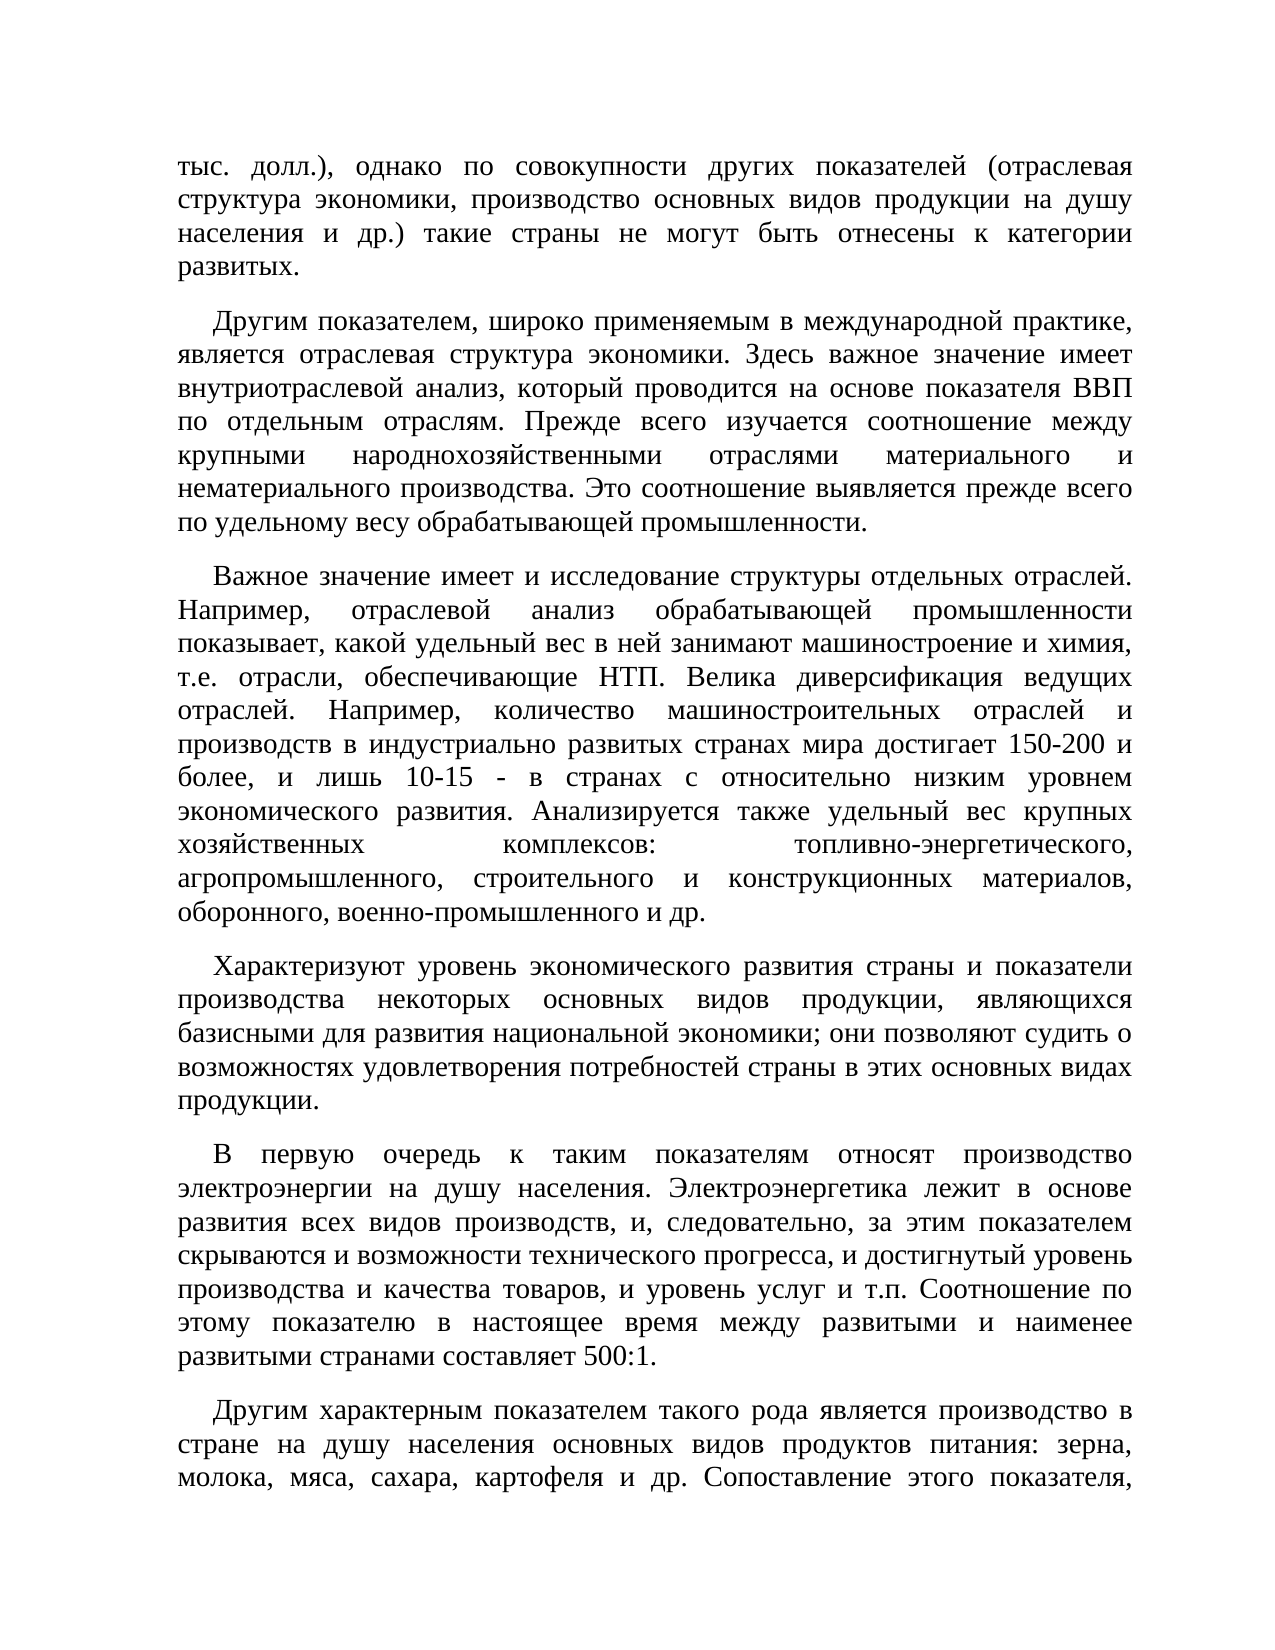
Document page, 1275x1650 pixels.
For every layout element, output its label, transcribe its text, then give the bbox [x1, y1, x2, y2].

text Другим показателем, широко применяемым в международной практике, является отраслевая структура экономики. Здесь важное значение имеет внутриотраслевой анализ, который проводится на основе показателя ВВП по отдельным отраслям. Прежде всего изучается соотношение между крупными народнохозяйственными отраслями материального и нематериального производства. Это соотношение выявляется прежде всего по удельному весу обрабатывающей промышленности. [177, 303, 1133, 537]
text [177, 1392, 1133, 1493]
text Важное значение имеет и исследование структуры отдельных отраслей. Например, отраслевой анализ обрабатывающей промышленности показывает, какой удельный вес в ней занимают машиностроение и химия, т.е. отрасли, обеспечивающие НТП. Велика диверсификация ведущих отраслей. Например, количество машиностроительных отраслей и производств в индустриально развитых странах мира достигает 150-200 и более, и лишь 10-15 - в странах с относительно низким уровнем экономического развития. Анализируется также удельный вес крупных хозяйственных комплексов: топливно-энергетического, агропромышленного, строительного и конструкционных материалов, оборонного, военно-промышленного и др. [177, 558, 1133, 927]
text Характеризуют уровень экономического развития страны и показатели производства некоторых основных видов продукции, являющихся базисными для развития национальной экономики; они позволяют судить о возможностях удовлетворения потребностей страны в этих основных видах продукции. [177, 948, 1133, 1116]
text В первую очередь к таким показателям относят производство электроэнергии на душу населения. Электроэнергетика лежит в основе развития всех видов производств, и, следовательно, за этим показателем скрываются и возможности технического прогресса, и достигнутый уровень производства и качества товаров, и уровень услуг и т.п. Соотношение по этому показателю в настоящее время между развитыми и наименее развитыми странами составляет 500:1. [177, 1137, 1133, 1371]
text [177, 148, 1133, 282]
